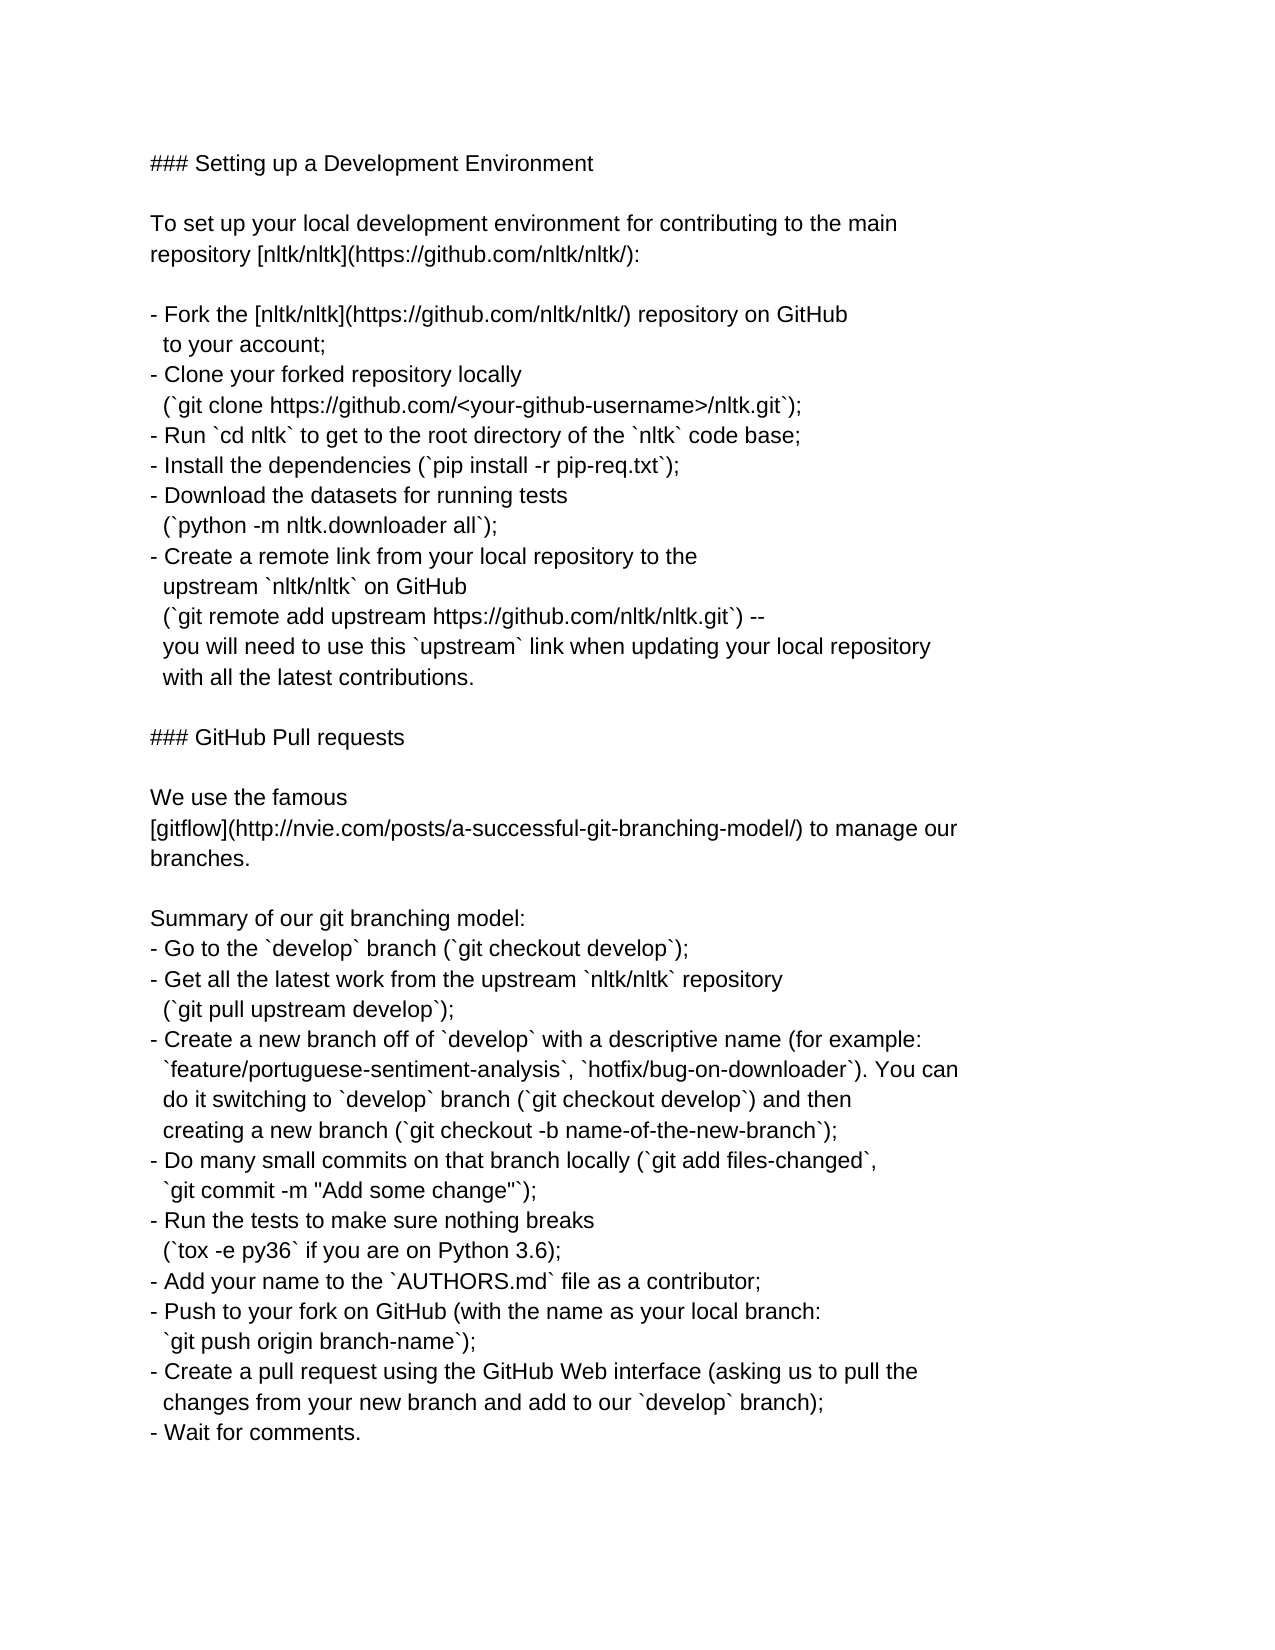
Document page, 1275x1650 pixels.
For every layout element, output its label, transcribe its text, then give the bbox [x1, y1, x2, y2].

text - Fork the [nltk/nltk](https://github.com/nltk/nltk/) repository on GitHub [150, 301, 1125, 327]
text (`git pull upstream develop`); [150, 996, 1125, 1022]
text `feature/portuguese-sentiment-analysis`, `hotfix/bug-on-downloader`). You can [150, 1056, 1125, 1083]
text - Go to the `develop` branch (`git checkout develop`); [150, 935, 1125, 962]
text [gitflow](http://nvie.com/posts/a-successful-git-branching-model/) to manage our [150, 814, 1125, 841]
text We use the famous [150, 784, 1125, 811]
text to your account; [150, 331, 1125, 358]
text - Run the tests to make sure nothing breaks [150, 1207, 1125, 1234]
text - Clone your forked repository locally [150, 361, 1125, 388]
text `git commit -m "Add some change"`); [150, 1177, 1125, 1203]
text (`tox -e py36` if you are on Python 3.6); [150, 1237, 1125, 1264]
text upstream `nltk/nltk` on GitHub [150, 573, 1125, 599]
text - Add your name to the `AUTHORS.md` file as a contributor; [150, 1268, 1125, 1294]
text - Create a new branch off of `develop` with a descriptive name (for example: [150, 1026, 1125, 1052]
text ### Setting up a Development Environment [150, 150, 1125, 176]
text - Create a remote link from your local repository to the [150, 543, 1125, 569]
text - Wait for comments. [150, 1419, 1125, 1445]
text changes from your new branch and add to our `develop` branch); [150, 1388, 1125, 1415]
text - Create a pull request using the GitHub Web interface (asking us to pull the [150, 1358, 1125, 1385]
text - Do many small commits on that branch locally (`git add files-changed`, [150, 1147, 1125, 1173]
text repository [nltk/nltk](https://github.com/nltk/nltk/): [150, 241, 1125, 267]
text branches. [150, 845, 1125, 871]
text do it switching to `develop` branch (`git checkout develop`) and then [150, 1086, 1125, 1113]
text - Install the dependencies (`pip install -r pip-req.txt`); [150, 452, 1125, 478]
text - Download the datasets for running tests [150, 482, 1125, 509]
text (`git clone https://github.com/<your-github-username>/nltk.git`); [150, 392, 1125, 418]
text - Run `cd nltk` to get to the root directory of the `nltk` code base; [150, 422, 1125, 448]
text with all the latest contributions. [150, 663, 1125, 690]
text Summary of our git branching model: [150, 905, 1125, 932]
text ### GitHub Pull requests [150, 724, 1125, 750]
text creating a new branch (`git checkout -b name-of-the-new-branch`); [150, 1117, 1125, 1143]
text (`python -m nltk.downloader all`); [150, 512, 1125, 539]
text you will need to use this `upstream` link when updating your local repository [150, 633, 1125, 660]
text - Push to your fork on GitHub (with the name as your local branch: [150, 1298, 1125, 1324]
text (`git remote add upstream https://github.com/nltk/nltk.git`) -- [150, 603, 1125, 629]
text - Get all the latest work from the upstream `nltk/nltk` repository [150, 966, 1125, 992]
text To set up your local development environment for contributing to the main [150, 210, 1125, 237]
text `git push origin branch-name`); [150, 1328, 1125, 1354]
